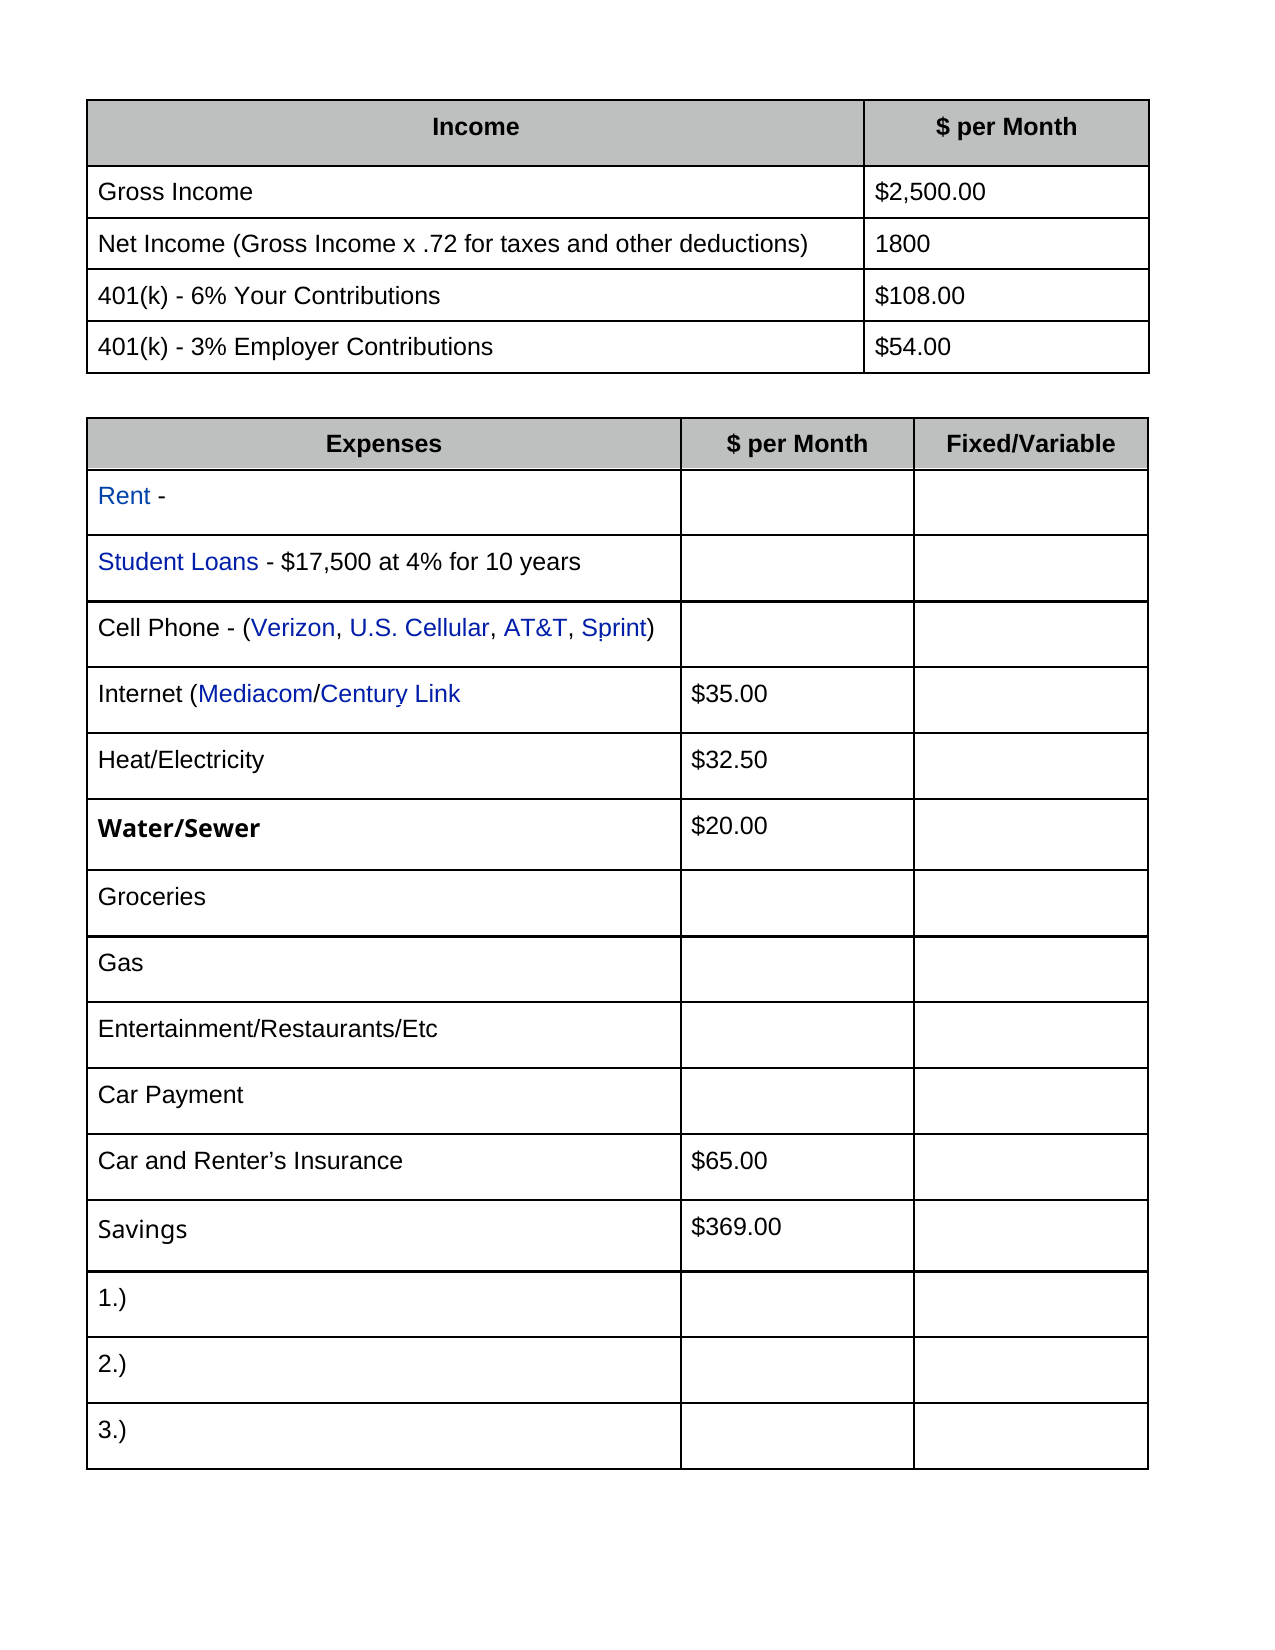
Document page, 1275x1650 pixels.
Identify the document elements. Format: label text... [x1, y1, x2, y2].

table_cell [915, 1135, 1147, 1199]
table_cell Cell Phone - (Verizon, U.S. Cellular, AT&T, Sprint) [88, 603, 680, 666]
table_cell [915, 1338, 1147, 1402]
table_cell Water/Sewer [88, 800, 680, 869]
table_header Expenses [88, 419, 680, 468]
table_cell $65.00 [682, 1135, 913, 1199]
table_cell Gas [88, 938, 680, 1001]
table_cell $2,500.00 [865, 167, 1148, 217]
table_cell [915, 1003, 1147, 1067]
table_cell [915, 471, 1147, 534]
table_cell [915, 536, 1147, 600]
table_cell Savings [88, 1201, 680, 1270]
table_cell [682, 536, 913, 600]
table_cell $35.00 [682, 668, 913, 732]
table_cell $20.00 [682, 800, 913, 869]
table_cell [915, 871, 1147, 935]
table_cell [915, 1404, 1147, 1468]
table_cell Entertainment/Restaurants/Etc [88, 1003, 680, 1067]
table_cell Heat/Electricity [88, 734, 680, 798]
table_cell Net Income (Gross Income x .72 for taxes and other deductions) [88, 219, 863, 268]
table_cell [915, 938, 1147, 1001]
table_cell $1,800.00 [865, 219, 1148, 268]
table_cell 3.) [88, 1404, 680, 1468]
table_header Income [88, 101, 863, 165]
table_cell [682, 1338, 913, 1402]
table_cell [682, 1273, 913, 1336]
table_cell [915, 603, 1147, 666]
table_cell [682, 1404, 913, 1468]
table_cell 1.) [88, 1273, 680, 1336]
table_cell [682, 1069, 913, 1133]
table_cell 2.) [88, 1338, 680, 1402]
table_cell Car Payment [88, 1069, 680, 1133]
table_cell [915, 668, 1147, 732]
table_header Fixed/Variable [915, 419, 1147, 468]
table_cell 401(k) - 3% Employer Contributions [88, 322, 863, 372]
table_header $ per Month [682, 419, 913, 468]
table_cell Student Loans - $17,500 at 4% for 10 years [88, 536, 680, 600]
table_cell [915, 1201, 1147, 1270]
table_cell [915, 1069, 1147, 1133]
table_cell Gross Income [88, 167, 863, 217]
table_cell [682, 603, 913, 666]
table_cell [682, 1003, 913, 1067]
table_cell 401(k) - 6% Your Contributions [88, 270, 863, 320]
table_cell [682, 471, 913, 534]
table_cell Car and Renter’s Insurance [88, 1135, 680, 1199]
table_cell [682, 871, 913, 935]
table_cell Groceries [88, 871, 680, 935]
table_cell $54.00 [865, 322, 1148, 372]
table_cell $108.00 [865, 270, 1148, 320]
table_cell [915, 734, 1147, 798]
table_cell $369.00 [682, 1201, 913, 1270]
table_header $ per Month [865, 101, 1148, 165]
table_cell [915, 800, 1147, 869]
table_cell [682, 938, 913, 1001]
table_cell $32.50 [682, 734, 913, 798]
table_cell [915, 1273, 1147, 1336]
table_cell Rent - [88, 471, 680, 534]
table_cell Internet (Mediacom/Century Link [88, 668, 680, 732]
